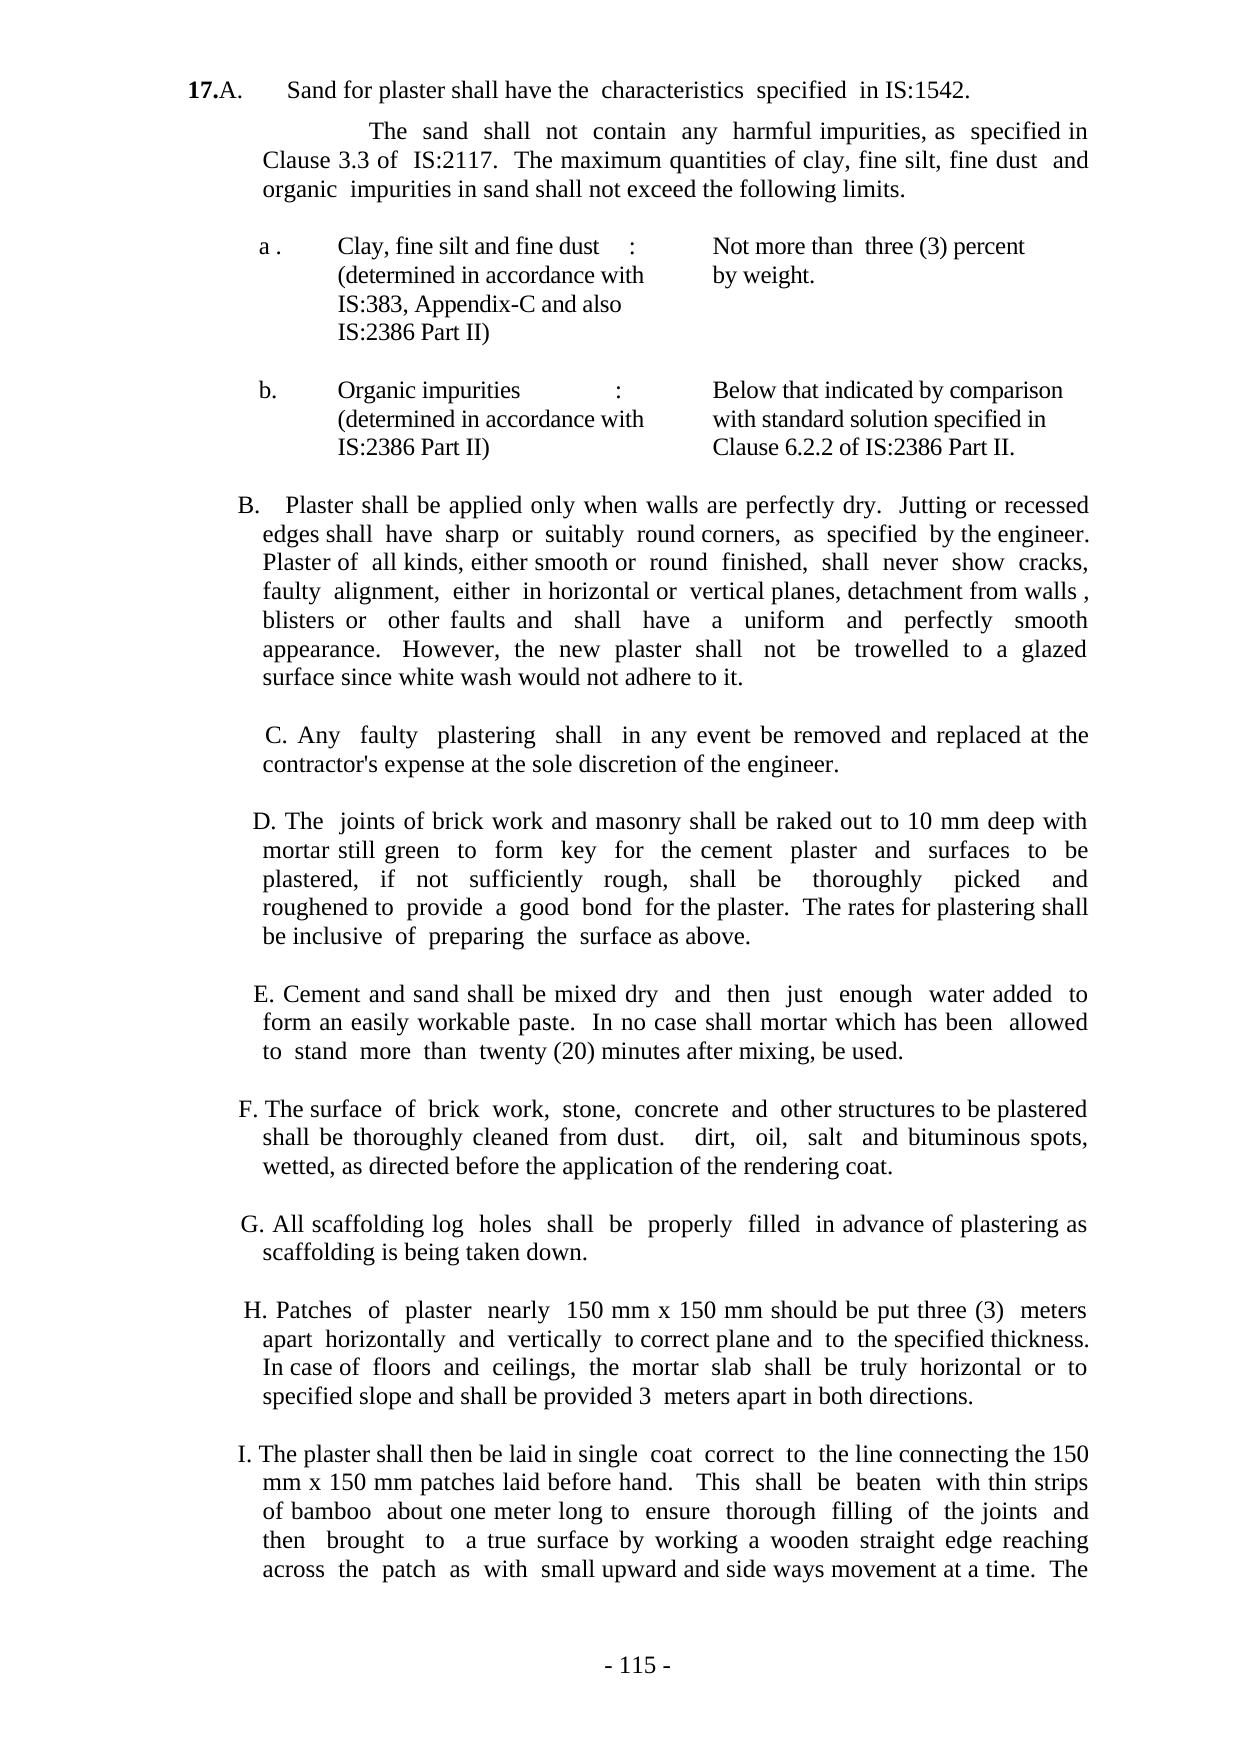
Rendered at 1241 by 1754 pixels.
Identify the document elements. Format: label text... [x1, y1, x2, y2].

text (determined in accordance with with standard solution specified in [187, 404, 1090, 432]
text 17.A. Sand for plaster shall have the characteristics specified in IS:1542. [187, 75, 1090, 104]
text IS:2386 Part II) [187, 317, 1090, 346]
text G. All scaffolding log holes shall be properly filled in advance of plastering as scaffolding is being taken down. [187, 1209, 1090, 1266]
text The sand shall not contain any harmful impurities, as specified in Clause 3.3 of IS:2117. The maximum quantities of clay, fine silt, fine dust and organic impurities in sand shall not exceed the following limits. [262, 116, 1090, 202]
text IS:383, Appendix-C and also [187, 289, 1090, 317]
text C. Any faulty plastering shall in any event be removed and replaced at the contractor's expense at the sole discretion of the engineer. [187, 720, 1090, 777]
text IS:2386 Part II) Clause 6.2.2 of IS:2386 Part II. [187, 432, 1090, 461]
text (determined in accordance with by weight. [187, 260, 1090, 289]
text b. Organic impurities : Below that indicated by comparison [187, 375, 1090, 404]
text F. The surface of brick work, stone, concrete and other structures to be plastered shall be thoroughly cleaned from dust. dirt, oil, salt and bituminous spots, wetted, as directed before the application of the rendering coat. [187, 1094, 1090, 1180]
text D. The joints of brick work and masonry shall be raked out to 10 mm deep with mortar still green to form key for the cement plaster and surfaces to be plastered, if not sufficiently rough, shall be thoroughly picked and roughened to provide a good bond for the plaster. The rates for plastering shall be inclusive of preparing the surface as above. [187, 806, 1090, 950]
text H. Patches of plaster nearly 150 mm x 150 mm should be put three (3) meters apart horizontally and vertically to correct plane and to the specified thickness. In case of floors and ceilings, the mortar slab shall be truly horizontal or to specified slope and shall be provided 3 meters apart in both directions. [187, 1295, 1090, 1410]
text B. Plaster shall be applied only when walls are perfectly dry. Jutting or recessed edges shall have sharp or suitably round corners, as specified by the engineer. Plaster of all kinds, either smooth or round finished, shall never show cracks, faulty alignment, either in horizontal or vertical planes, detachment from walls , blisters or other faults and shall have a uniform and perfectly smooth appearance. However, the new plaster shall not be trowelled to a glazed surface since white wash would not adhere to it. [187, 490, 1090, 691]
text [187, 1439, 1090, 1582]
text E. Cement and sand shall be mixed dry and then just enough water added to form an easily workable paste. In no case shall mortar which has been allowed to stand more than twenty (20) minutes after mixing, be used. [187, 979, 1090, 1065]
text a . Clay, fine silt and fine dust : Not more than three (3) percent [187, 231, 1090, 260]
